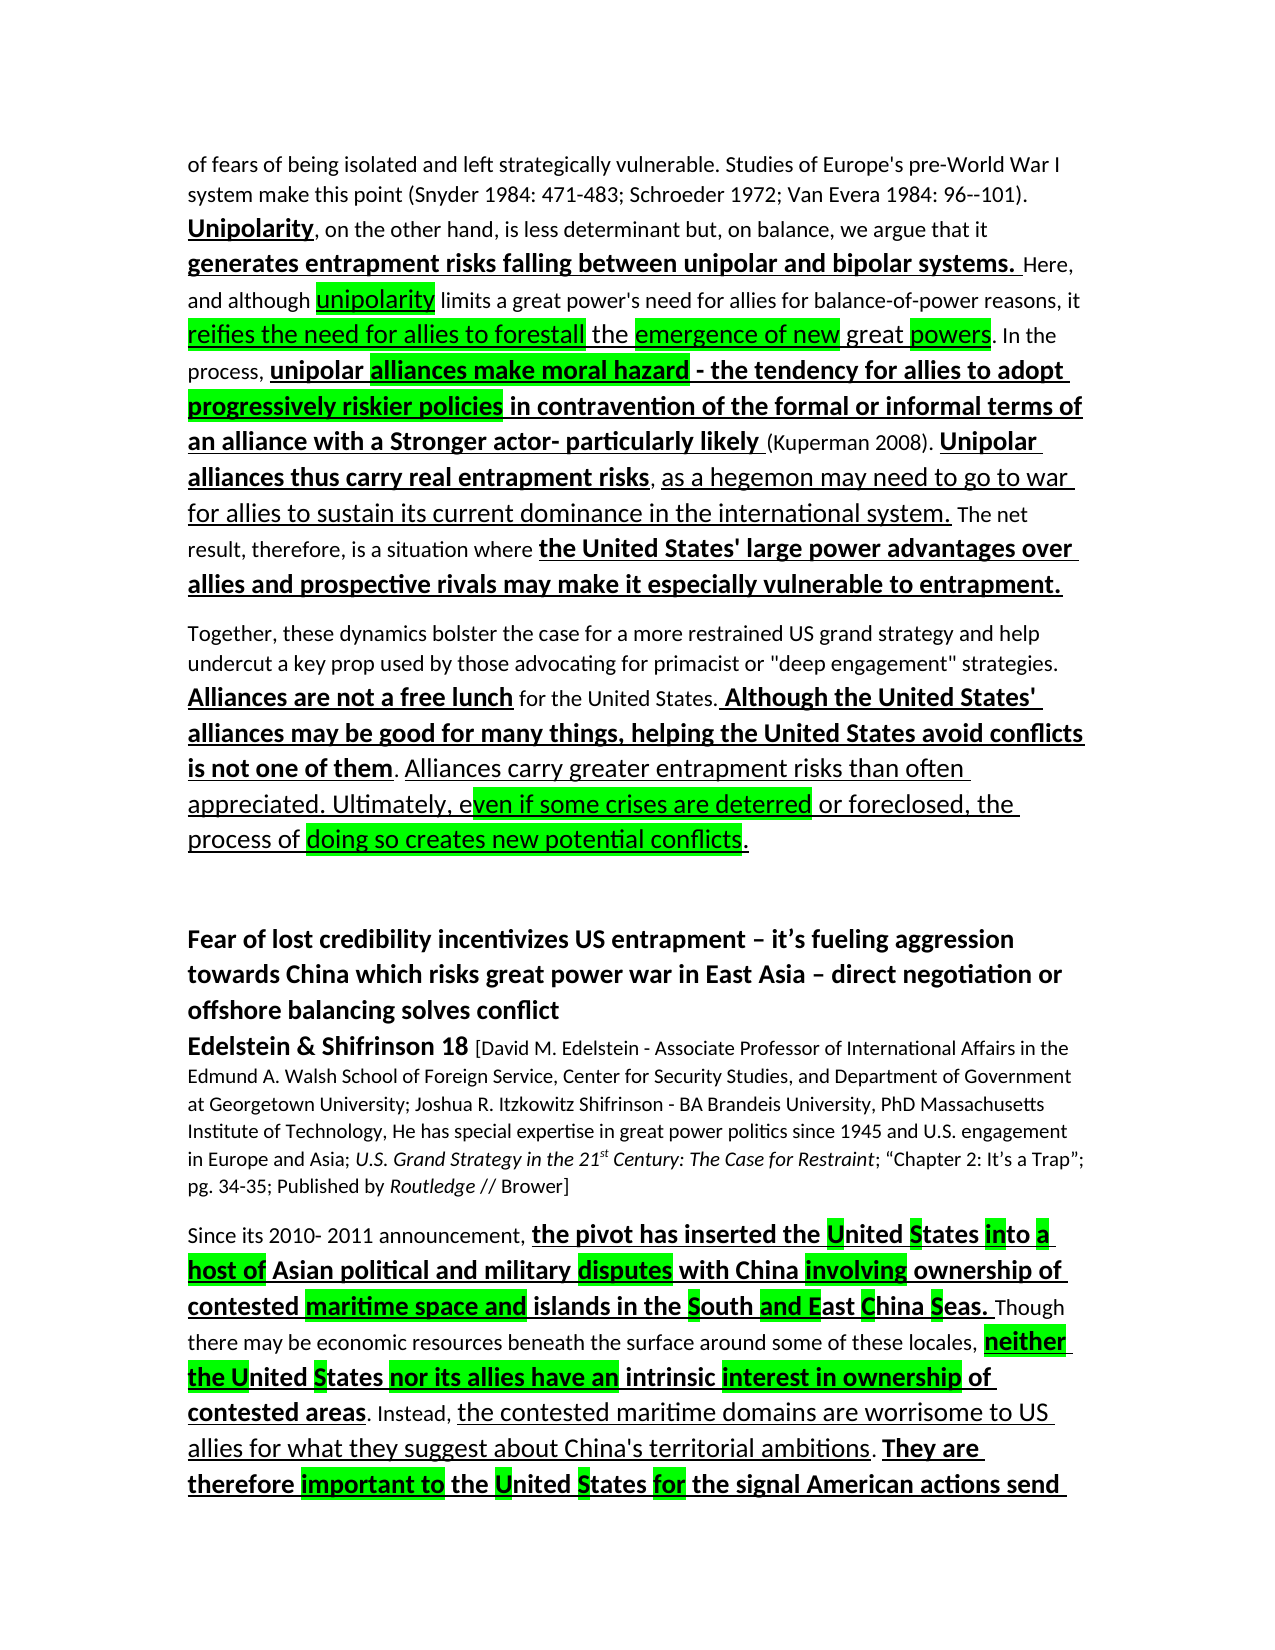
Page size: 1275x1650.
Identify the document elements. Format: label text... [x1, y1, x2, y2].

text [187, 150, 1087, 600]
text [187, 1217, 1087, 1500]
text Together, these dynamics bolster the case for a more restrained US grand strategy and help undercut a key prop used by those advocating for primacist or "deep engagement" strategies. Alliances are not a free lunch for the United States. Although the United States' alliances may be good for many things, helping the United States avoid conflicts is not one of them. Alliances carry greater entrapment risks than often appreciated. Ultimately, even if some crises are deterred or foreclosed, the process of doing so creates new potential conflicts. [187, 619, 1087, 856]
text Edelstein & Shifrinson 18 [David M. Edelstein - Associate Professor of International Affairs in the Edmund A. Walsh School of Foreign Service, Center for Security Studies, and Department of Government at Georgetown University; Joshua R. Itzkowitz Shifrinson - BA Brandeis University, PhD Massachusetts Institute of Technology, He has special expertise in great power politics since 1945 and U.S. engagement in Europe and Asia; U.S. Grand Strategy in the 21st Century: The Case for Restraint; “Chapter 2: It’s a Trap”; pg. 34-35; Published by Routledge // Brower] [187, 1029, 1087, 1199]
subtitle Fear of lost credibility incentivizes US entrapment – it’s fueling aggression towards China which risks great power war in East Asia – direct negotiation or offshore balancing solves conflict [187, 922, 1087, 1026]
